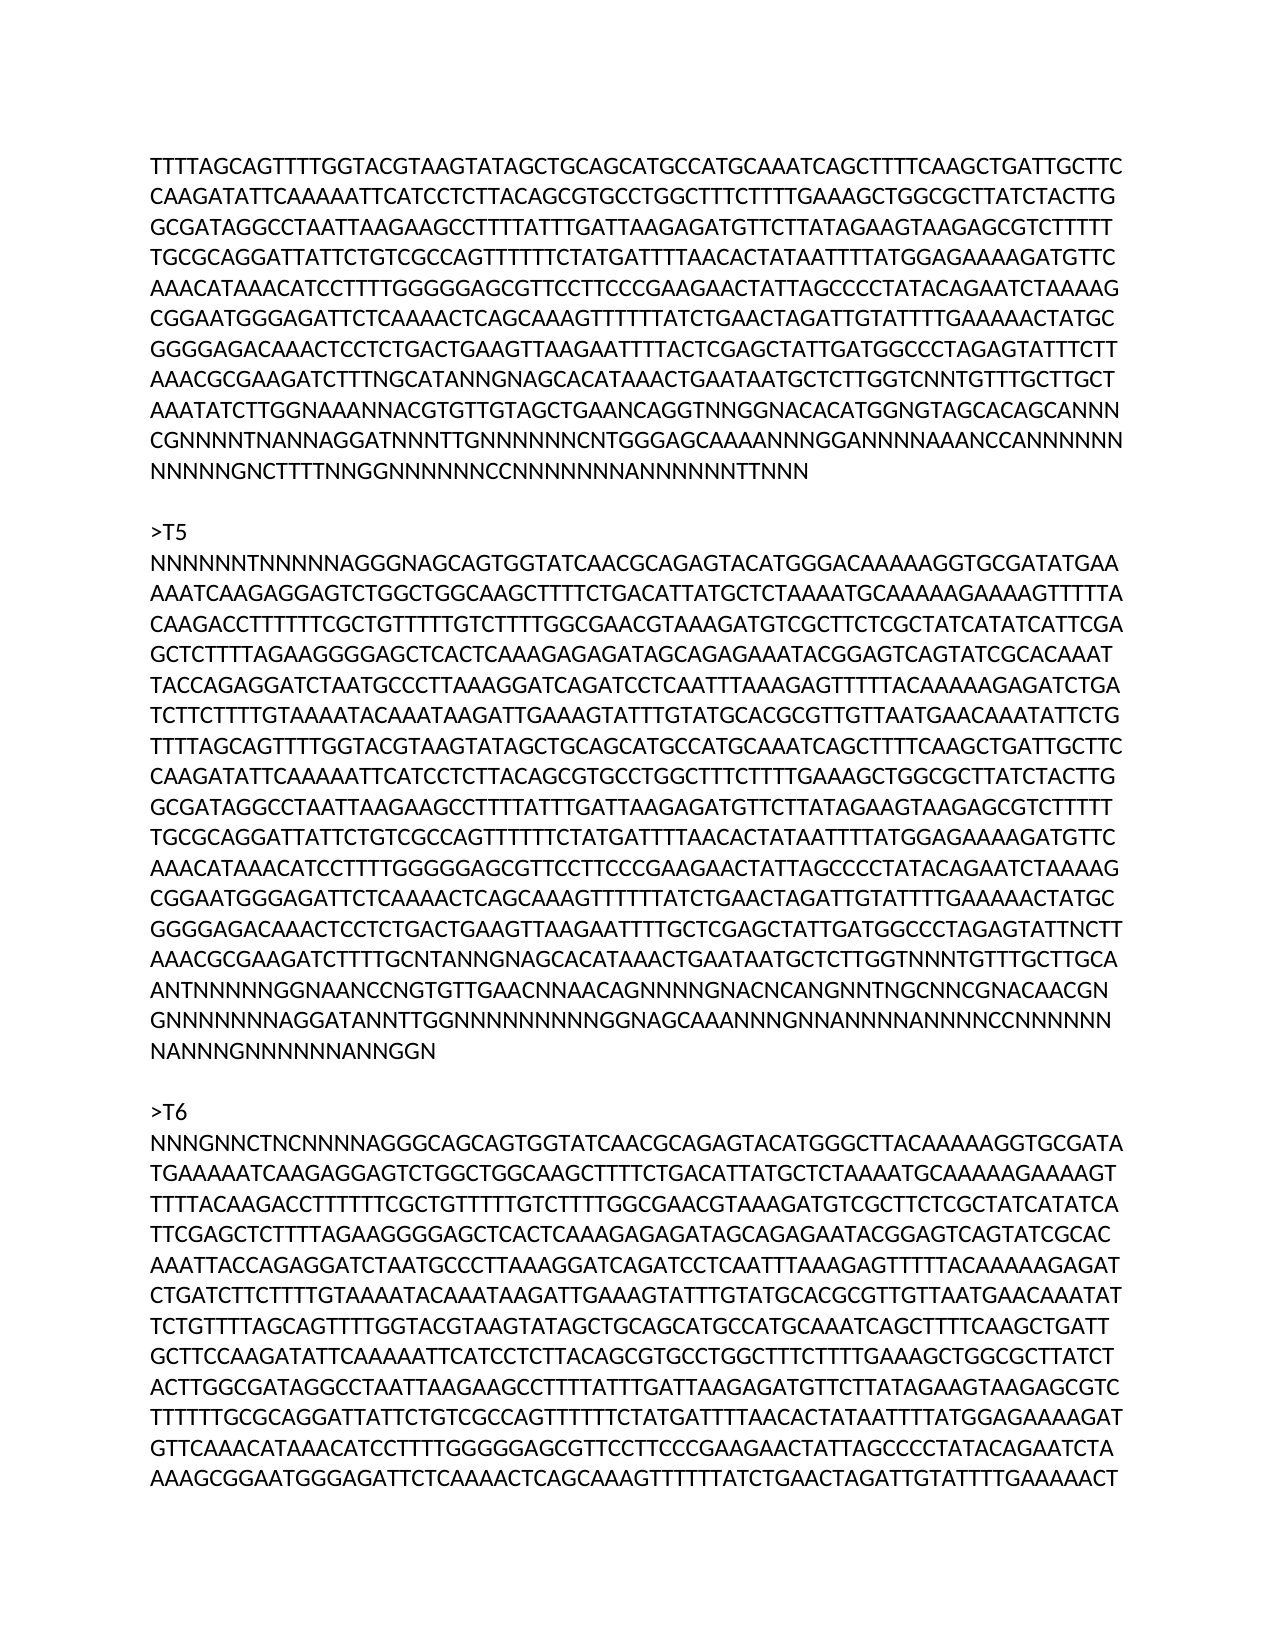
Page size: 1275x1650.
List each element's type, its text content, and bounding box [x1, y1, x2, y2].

text >T6 [150, 1096, 1125, 1127]
text NNNNNNTNNNNNAGGGNAGCAGTGGTATCAACGCAGAGTACATGGGACAAAAAGGTGCGATATGAAAAATCAAGAGGAGTCTGGCTGGCAAGCTTTTCTGACATTATGCTCTAAAATGCAAAAAGAAAAGTTTTTACAAGACCTTTTTTCGCTGTTTTTGTCTTTTGGCGAACGTAAAGATGTCGCTTCTCGCTATCATATCATTCGAGCTCTTTTAGAAGGGGAGCTCACTCAAAGAGAGATAGCAGAGAAATACGGAGTCAGTATCGCACAAATTACCAGAGGATCTAATGCCCTTAAAGGATCAGATCCTCAATTTAAAGAGTTTTTACAAAAAGAGATCTGATCTTCTTTTGTAAAATACAAATAAGATTGAAAGTATTTGTATGCACGCGTTGTTAATGAACAAATATTCTGTTTTAGCAGTTTTGGTACGTAAGTATAGCTGCAGCATGCCATGCAAATCAGCTTTTCAAGCTGATTGCTTCCAAGATATTCAAAAATTCATCCTCTTACAGCGTGCCTGGCTTTCTTTTGAAAGCTGGCGCTTATCTACTTGGCGATAGGCCTAATTAAGAAGCCTTTTATTTGATTAAGAGATGTTCTTATAGAAGTAAGAGCGTCTTTTTTGCGCAGGATTATTCTGTCGCCAGTTTTTTCTATGATTTTAACACTATAATTTTATGGAGAAAAGATGTTCAAACATAAACATCCTTTTGGGGGAGCGTTCCTTCCCGAAGAACTATTAGCCCCTATACAGAATCTAAAAGCGGAATGGGAGATTCTCAAAACTCAGCAAAGTTTTTTATCTGAACTAGATTGTATTTTGAAAAACTATGCGGGGAGACAAACTCCTCTGACTGAAGTTAAGAATTTTGCTCGAGCTATTGATGGCCCTAGAGTATTNCTTAAACGCGAAGATCTTTTGCNTANNGNAGCACATAAACTGAATAATGCTCTTGGTNNNTGTTTGCTTGCAANTNNNNNGGNAANCCNGTGTTGAACNNAACAGNNNNGNACNCANGNNTNGCNNCGNACAACGNGNNNNNNNAGGATANNTTGGNNNNNNNNNGGNAGCAAANNNGNNANNNNANNNNCCNNNNNNNANNNGNNNNNNANNGGN [150, 547, 1125, 1066]
text >T5 [150, 516, 1125, 547]
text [150, 1127, 1125, 1493]
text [150, 150, 1125, 486]
